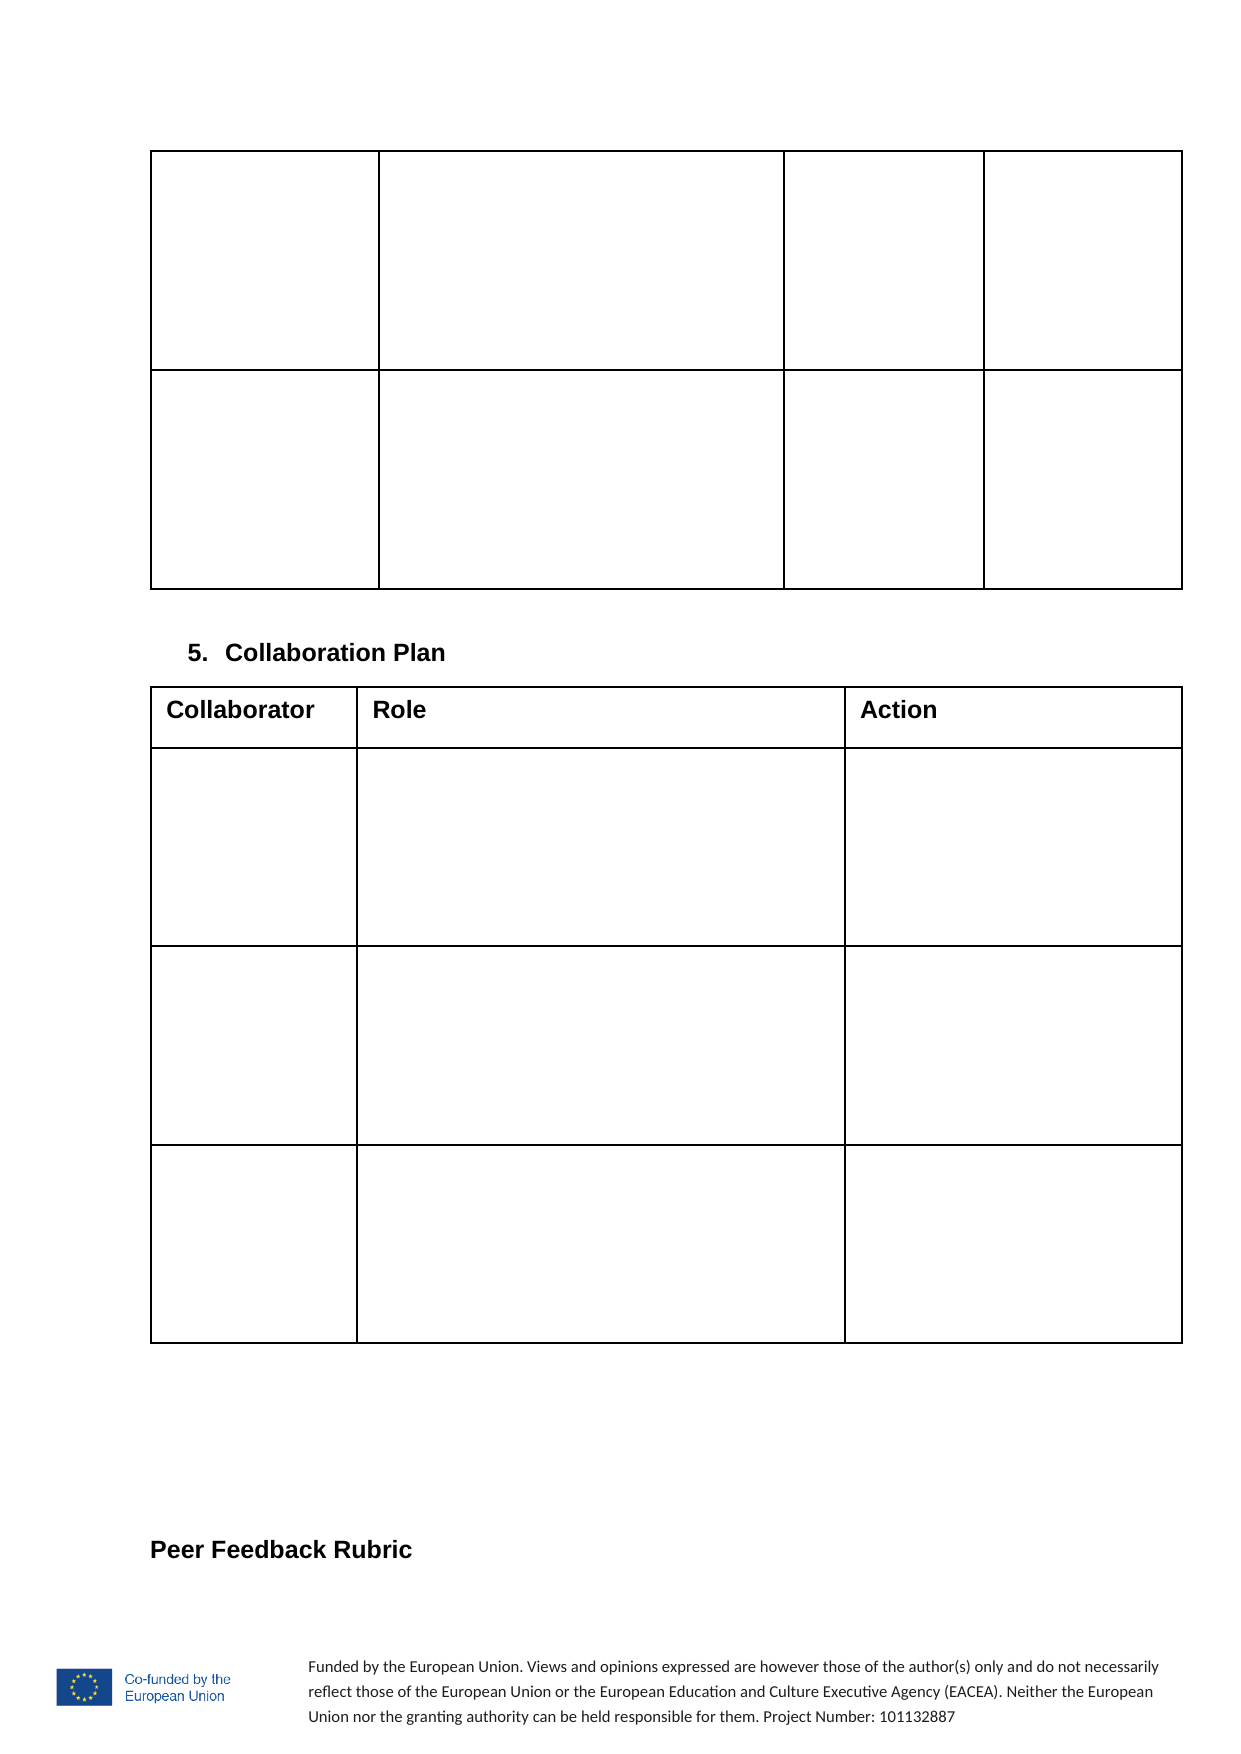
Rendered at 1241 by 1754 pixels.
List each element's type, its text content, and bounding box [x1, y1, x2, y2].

picture [44, 1646, 260, 1730]
table_cell [785, 371, 983, 588]
table_cell [358, 749, 844, 945]
table_cell [358, 947, 844, 1143]
table_cell [152, 371, 378, 588]
table_cell [152, 749, 356, 945]
table_cell [846, 1146, 1181, 1342]
table_cell [152, 152, 378, 369]
table_cell [358, 1146, 844, 1342]
table_header Collaborator [152, 688, 356, 747]
table_cell [785, 152, 983, 369]
table_cell [985, 152, 1181, 369]
table_header Action [846, 688, 1181, 747]
list Collaboration Plan [187, 638, 1090, 667]
table_cell [846, 749, 1181, 945]
table_cell [152, 947, 356, 1143]
table_cell [380, 152, 783, 369]
table_cell [152, 1146, 356, 1342]
table_header Role [358, 688, 844, 747]
table_cell [846, 947, 1181, 1143]
table_cell [985, 371, 1181, 588]
table_cell [380, 371, 783, 588]
text Peer Feedback Rubric [150, 1535, 1090, 1564]
